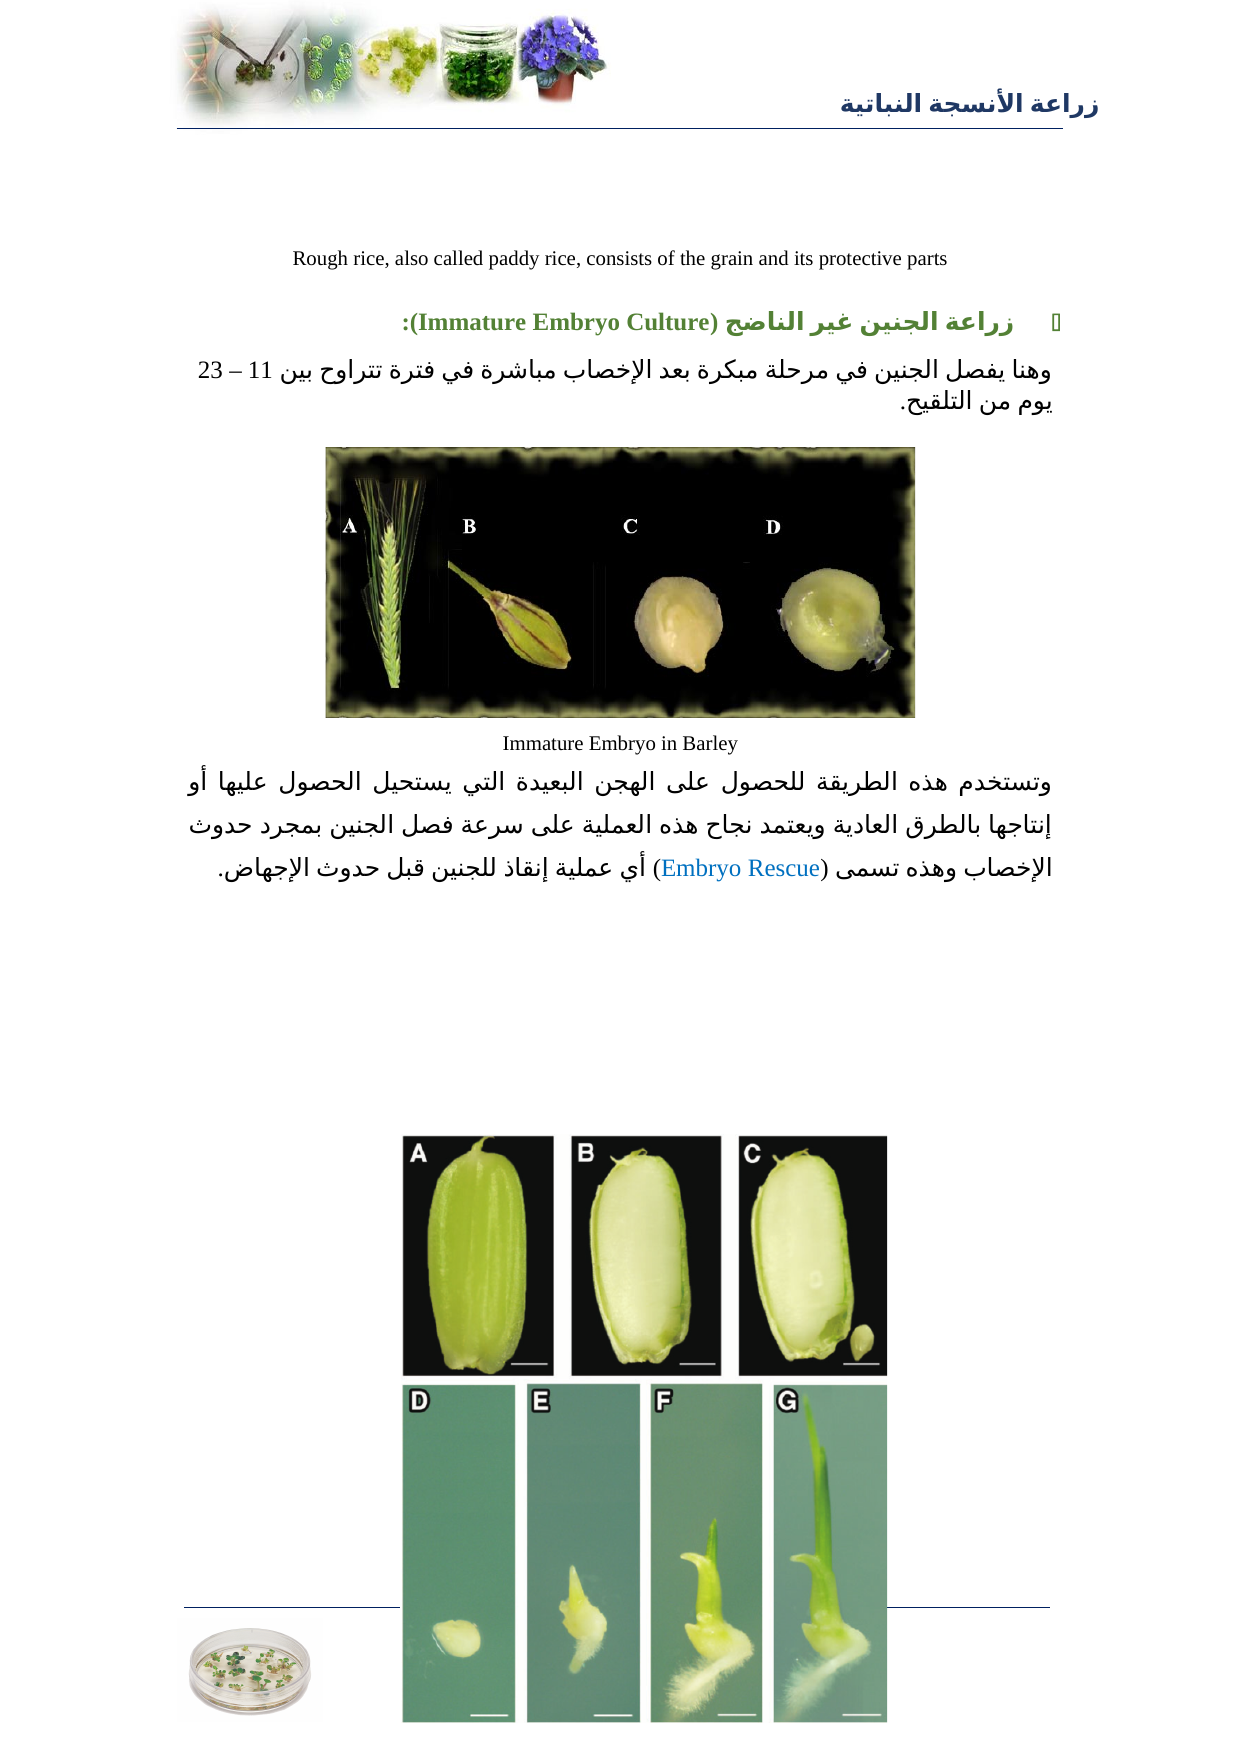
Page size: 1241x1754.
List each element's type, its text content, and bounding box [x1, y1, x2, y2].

picture [176, 1618, 324, 1722]
picture [325, 447, 915, 718]
text وتستخدم هذه الطريقة للحصول على الهجن البعيدة التي يستحيل الحصول عليها أو إنتاجها بالطرق العادية ويعتمد نجاح هذه العملية على سرعة فصل الجنين بمجرد حدوث الإخصاب وهذه تسمى (Embryo Rescue) أي عملية إنقاذ للجنين قبل حدوث الإجهاض. [187, 767, 1053, 882]
picture [165, 0, 614, 135]
text وهنا يفصل الجنين في مرحلة مبكرة بعد الإخصاب مباشرة في فترة تتراوح بين 11 – 23 يوم من التلقيح. [187, 355, 1053, 415]
text Rough rice, also called paddy rice, consists of the grain and its protective parts [187, 245, 1053, 269]
text Immature Embryo in Barley [187, 731, 1053, 755]
list زراعة الجنين غير الناضج (Immature Embryo Culture): [187, 307, 1052, 336]
picture [400, 1134, 888, 1723]
